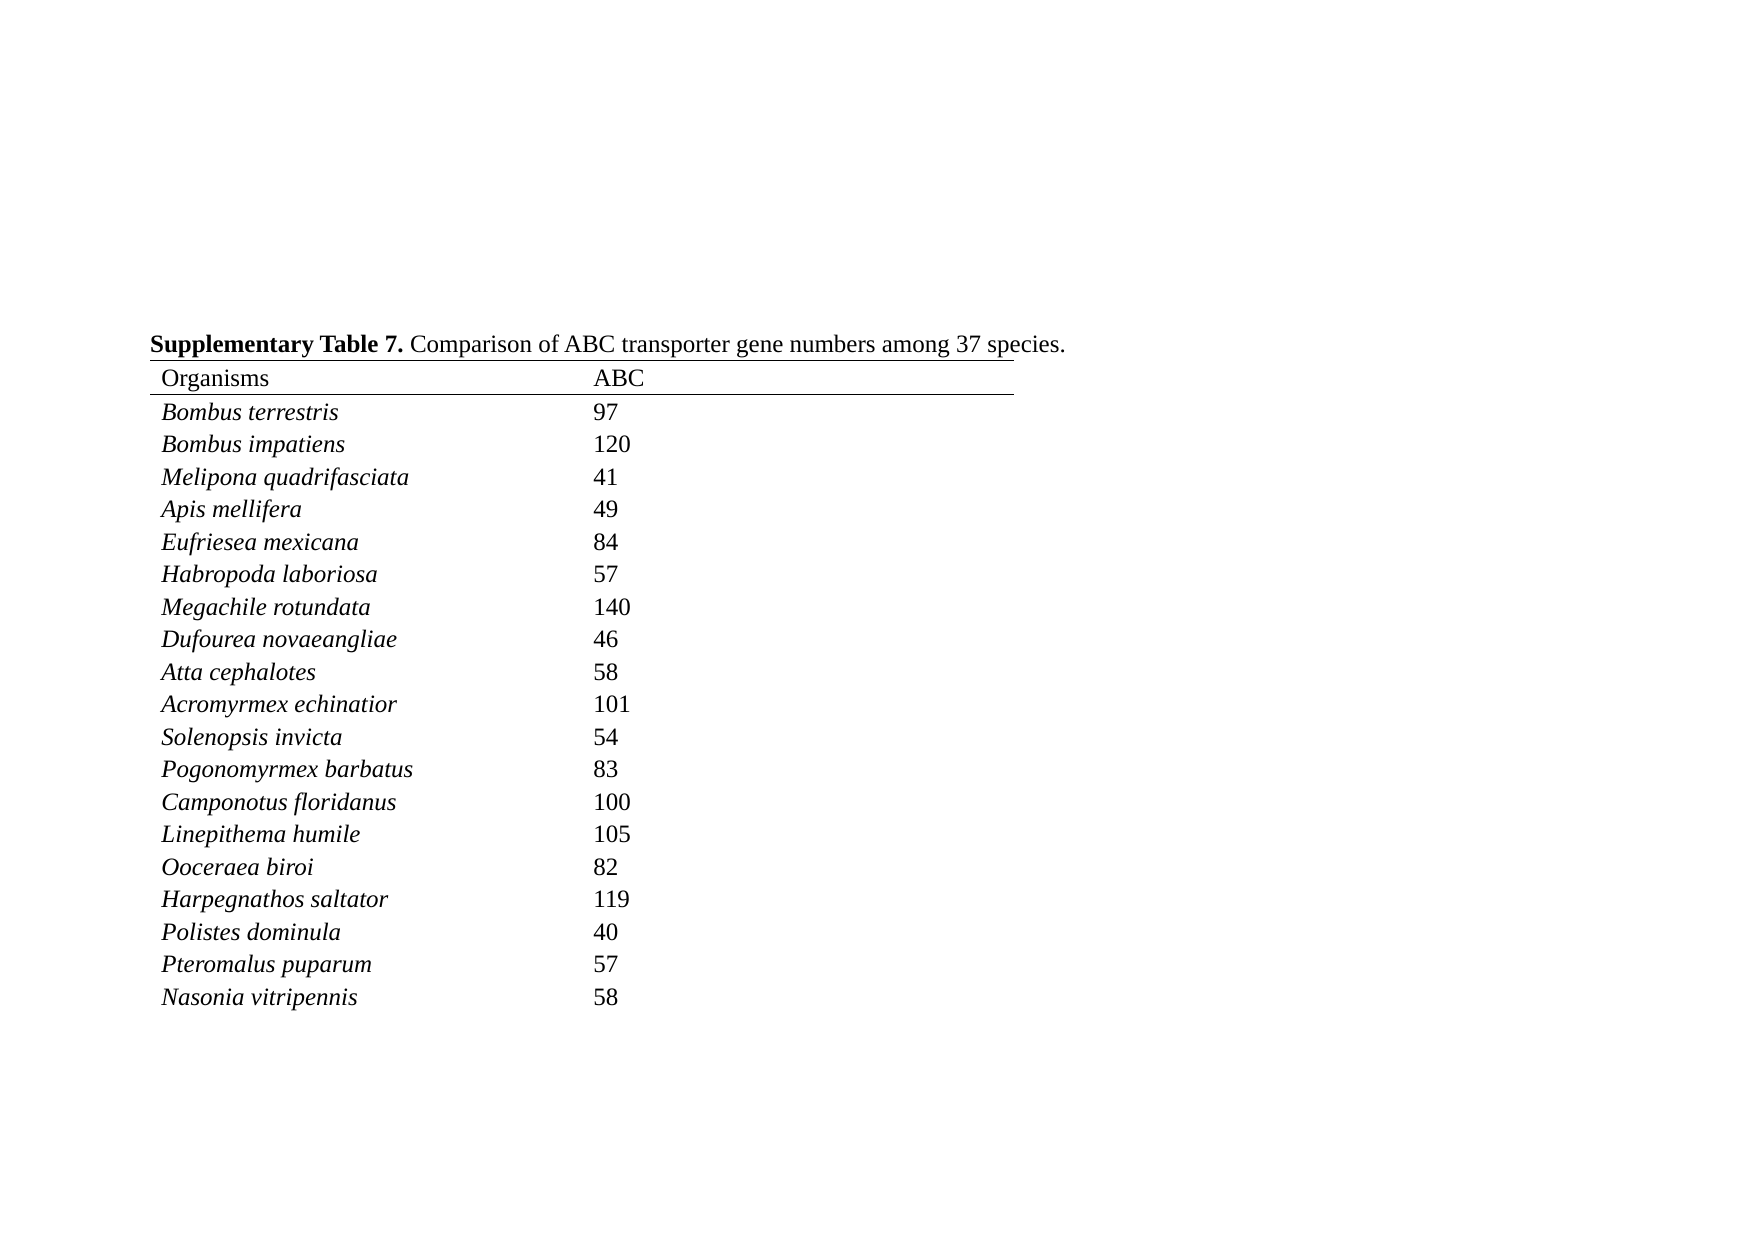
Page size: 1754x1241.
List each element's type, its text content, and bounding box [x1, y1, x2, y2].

table_cell Nasonia vitripennis [150, 980, 582, 1012]
table_cell Megachile rotundata [150, 590, 582, 622]
table_cell Atta cephalotes [150, 655, 582, 687]
table_cell Harpegnathos saltator [150, 882, 582, 915]
table_cell 84 [582, 525, 1013, 557]
table_cell Bombus terrestris [150, 395, 582, 427]
table_cell 140 [582, 590, 1013, 622]
table_cell 58 [582, 980, 1013, 1012]
table_cell 101 [582, 687, 1013, 720]
table_cell 57 [582, 947, 1013, 980]
table_cell 97 [582, 395, 1013, 427]
table_cell Melipona quadrifasciata [150, 460, 582, 492]
table_cell 41 [582, 460, 1013, 492]
table_cell Linepithema humile [150, 817, 582, 850]
table_cell Pteromalus puparum [150, 947, 582, 980]
table_cell 120 [582, 427, 1013, 460]
table_cell Dufourea novaeangliae [150, 622, 582, 655]
table_cell Ooceraea biroi [150, 850, 582, 882]
table_cell 40 [582, 915, 1013, 947]
table_cell 119 [582, 882, 1013, 915]
table_header ABC [582, 361, 1013, 394]
text Supplementary Table 7. Comparison of ABC transporter gene numbers among 37 species. [150, 328, 1604, 360]
table_cell 105 [582, 817, 1013, 850]
table_cell 46 [582, 622, 1013, 655]
table_cell Eufriesea mexicana [150, 525, 582, 557]
table_cell Pogonomyrmex barbatus [150, 752, 582, 785]
table_cell 100 [582, 785, 1013, 817]
table_cell Camponotus floridanus [150, 785, 582, 817]
table_cell 57 [582, 557, 1013, 590]
table_cell Habropoda laboriosa [150, 557, 582, 590]
table_header Organisms [150, 361, 582, 394]
table_cell Bombus impatiens [150, 427, 582, 460]
table_cell Acromyrmex echinatior [150, 687, 582, 720]
table_cell 58 [582, 655, 1013, 687]
table_cell 82 [582, 850, 1013, 882]
table_cell Apis mellifera [150, 492, 582, 525]
table_cell 49 [582, 492, 1013, 525]
table_cell 83 [582, 752, 1013, 785]
table_cell Solenopsis invicta [150, 720, 582, 752]
table_cell 54 [582, 720, 1013, 752]
table_cell Polistes dominula [150, 915, 582, 947]
